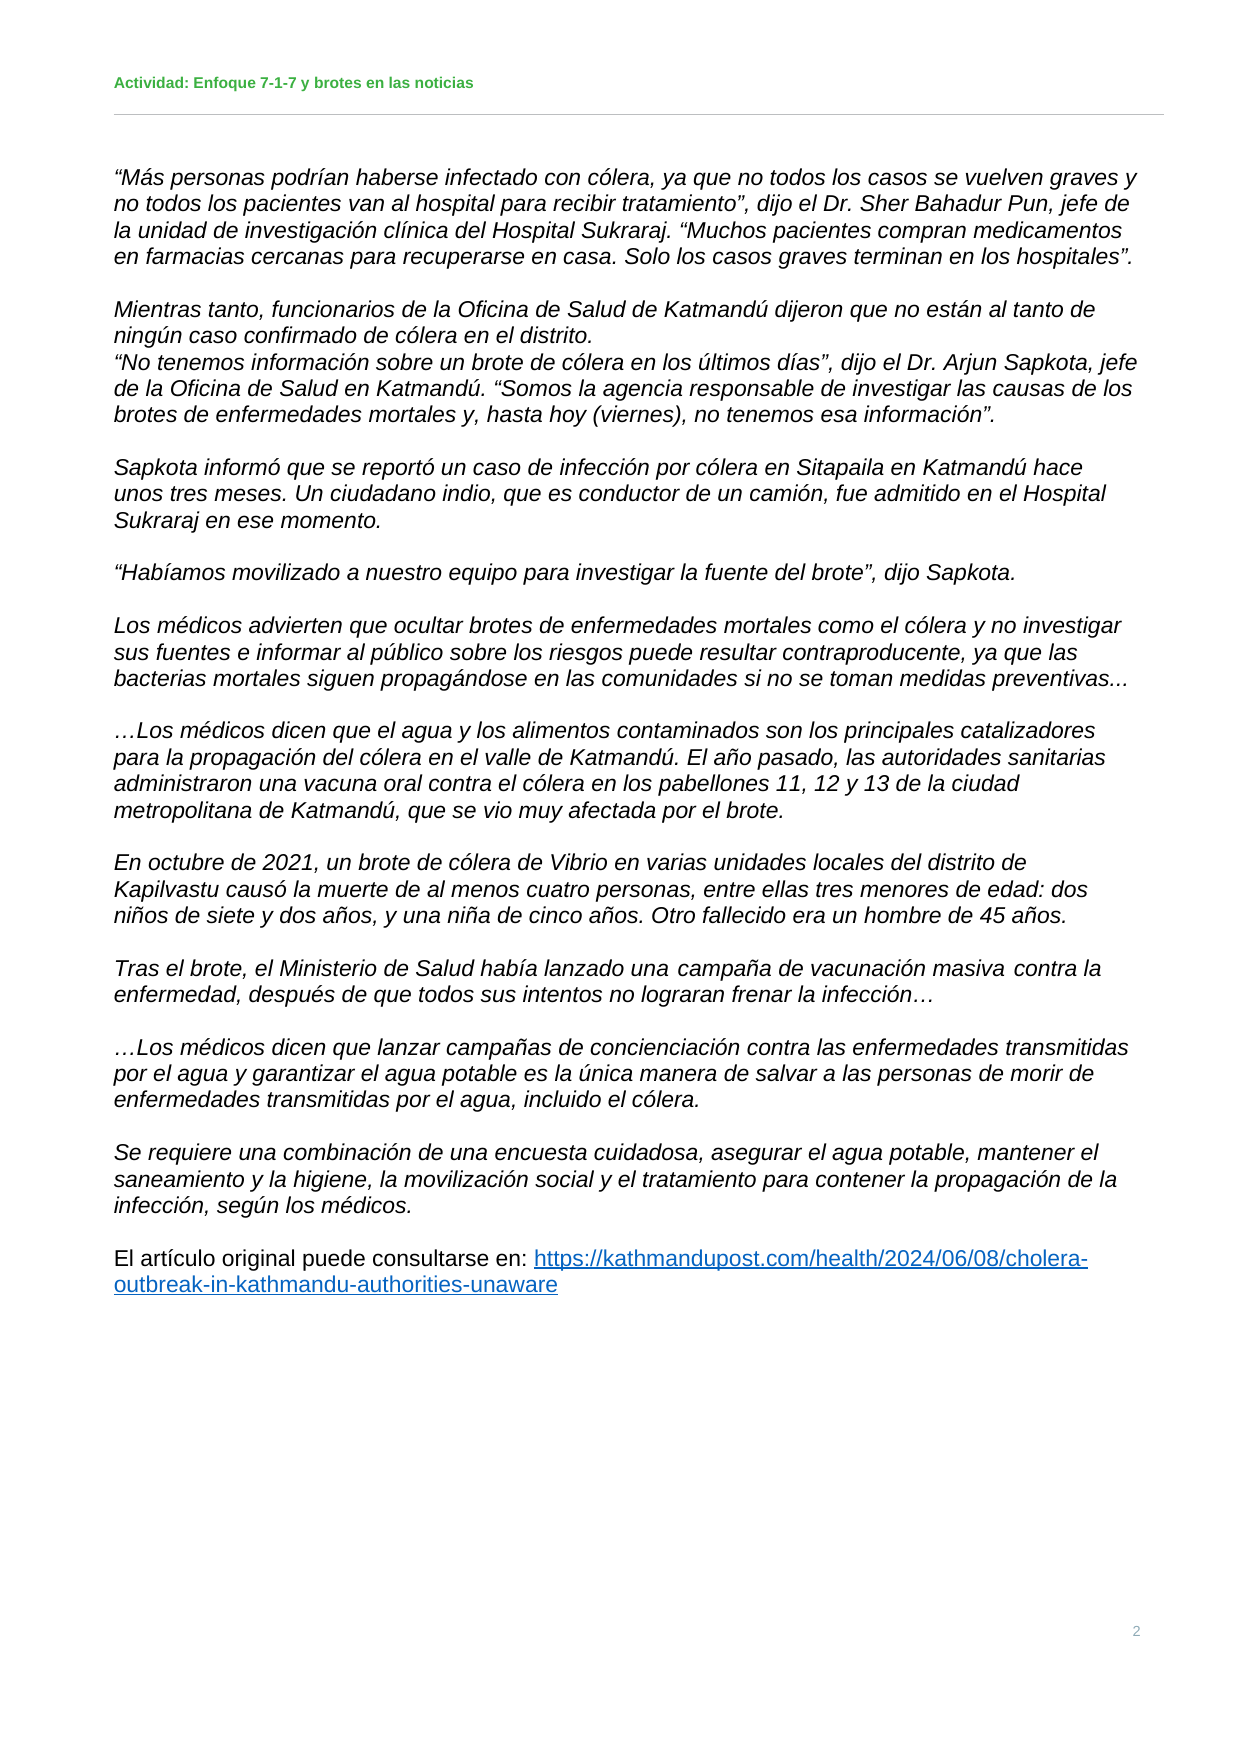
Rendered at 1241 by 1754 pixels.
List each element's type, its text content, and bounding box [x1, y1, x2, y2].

text Tras el brote, el Ministerio de Salud había lanzado una campaña de vacunación masiva contra la enfermedad, después de que todos sus intentos no lograran frenar la infección… [113, 955, 1140, 1007]
text Sapkota informó que se reportó un caso de infección por cólera en Sitapaila en Katmandú hace unos tres meses. Un ciudadano indio, que es conductor de un camión, fue admitido en el Hospital Sukraraj en ese momento. [113, 454, 1140, 533]
text “Más personas podrían haberse infectado con cólera, ya que no todos los casos se vuelven graves y no todos los pacientes van al hospital para recibir tratamiento”, dijo el Dr. Sher Bahadur Pun, jefe de la unidad de investigación clínica del Hospital Sukraraj. “Muchos pacientes compran medicamentos en farmacias cercanas para recuperarse en casa. Solo los casos graves terminan en los hospitales”. [113, 164, 1140, 269]
text …Los médicos dicen que lanzar campañas de concienciación contra las enfermedades transmitidas por el agua y garantizar el agua potable es la única manera de salvar a las personas de morir de enfermedades transmitidas por el agua, incluido el cólera. [113, 1034, 1140, 1113]
text Los médicos advierten que ocultar brotes de enfermedades mortales como el cólera y no investigar sus fuentes e informar al público sobre los riesgos puede resultar contraproducente, ya que las bacterias mortales siguen propagándose en las comunidades si no se toman medidas preventivas... [113, 612, 1140, 691]
text En octubre de 2021, un brote de cólera de Vibrio en varias unidades locales del distrito de Kapilvastu causó la muerte de al menos cuatro personas, entre ellas tres menores de edad: dos niños de siete y dos años, y una niña de cinco años. Otro fallecido era un hombre de 45 años. [113, 849, 1140, 928]
text Se requiere una combinación de una encuesta cuidadosa, asegurar el agua potable, mantener el saneamiento y la higiene, la movilización social y el tratamiento para contener la propagación de la infección, según los médicos. [113, 1139, 1140, 1218]
text “No tenemos información sobre un brote de cólera en los últimos días”, dijo el Dr. Arjun Sapkota, jefe de la Oficina de Salud en Katmandú. “Somos la agencia responsable de investigar las causas de los brotes de enfermedades mortales y, hasta hoy (viernes), no tenemos esa información”. [113, 348, 1140, 428]
text Mientras tanto, funcionarios de la Oficina de Salud de Katmandú dijeron que no están al tanto de ningún caso confirmado de cólera en el distrito. [113, 296, 1140, 348]
text …Los médicos dicen que el agua y los alimentos contaminados son los principales catalizadores para la propagación del cólera en el valle de Katmandú. El año pasado, las autoridades sanitarias administraron una vacuna oral contra el cólera en los pabellones 11, 12 y 13 de la ciudad metropolitana de Katmandú, que se vio muy afectada por el brote. [113, 717, 1140, 823]
text El artículo original puede consultarse en: https://kathmandupost.com/health/2024/06/08/cholera-outbreak-in-kathmandu-authorities-unaware [113, 1244, 1140, 1297]
text “Habíamos movilizado a nuestro equipo para investigar la fuente del brote”, dijo Sapkota. [113, 559, 1140, 586]
